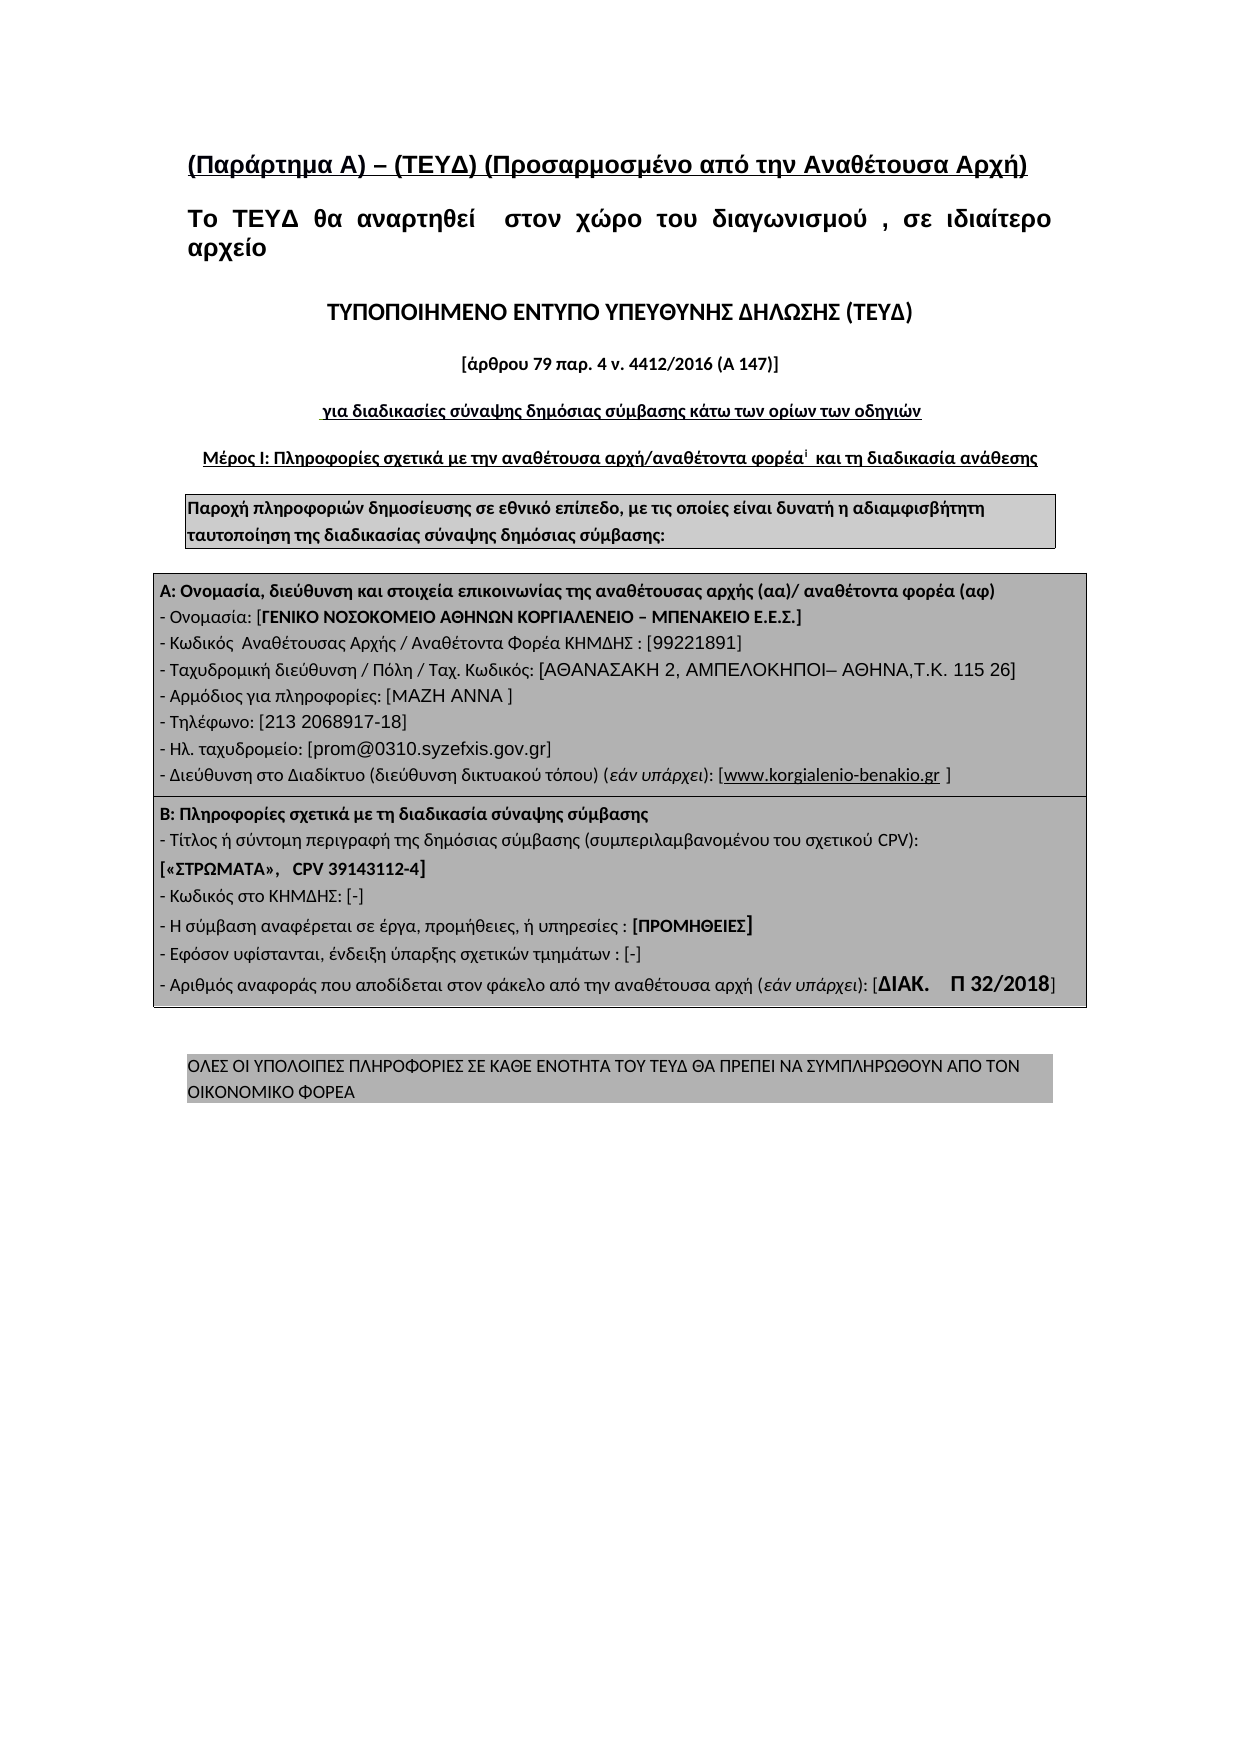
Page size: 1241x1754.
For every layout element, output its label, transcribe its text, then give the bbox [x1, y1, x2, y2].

text (Παράρτημα Α) – (ΤΕΥΔ) (Προσαρμοσμένο από την Αναθέτουσα Αρχή) [187, 150, 1053, 179]
text ΟΛΕΣ ΟΙ ΥΠΟΛΟΙΠΕΣ ΠΛΗΡΟΦΟΡΙΕΣ ΣΕ ΚΑΘΕ ΕΝΟΤΗΤΑ ΤΟΥ ΤΕΥΔ ΘΑ ΠΡΕΠΕΙ ΝΑ ΣΥΜΠΛΗΡΩΘΟΥΝ ΑΠΟ ΤΟΝ ΟΙΚΟΝΟΜΙΚΟ ΦΟΡΕΑ [187, 1054, 1053, 1103]
text Παροχή πληροφοριών δημοσίευσης σε εθνικό επίπεδο, με τις οποίες είναι δυνατή η αδιαμφισβήτητη ταυτοποίηση της διαδικασίας σύναψης δημόσιας σύμβασης: [186, 495, 1055, 548]
text ΤΥΠΟΠΟΙΗΜΕΝΟ ΕΝΤΥΠΟ ΥΠΕΥΘΥΝΗΣ ΔΗΛΩΣΗΣ (TEΥΔ) [187, 296, 1053, 327]
text Το ΤΕΥΔ θα αναρτηθεί στον χώρο του διαγωνισμού , σε ιδιαίτερο αρχείο [187, 204, 1053, 261]
table_cell Β: Πληροφορίες σχετικά με τη διαδικασία σύναψης σύμβασης - Τίτλος ή σύντομη περιγραφή της δημόσιας σύμβασης (συμπεριλαμβανομένου του σχετικού CPV): [«ΣΤΡΩΜΑΤΑ», CPV 39143112-4] - Κωδικός στο ΚΗΜΔΗΣ: [-] - Η σύμβαση αναφέρεται σε έργα, προμήθειες, ή υπηρεσίες : [ΠΡΟΜΗΘΕΙΕΣ] - Εφόσον υφίστανται, ένδειξη ύπαρξης σχετικών τμημάτων : [-] - Αριθμός αναφοράς που αποδίδεται στον φάκελο από την αναθέτουσα αρχή (εάν υπάρχει): [ΔΙΑΚ. Π 32/2018] [154, 797, 1086, 1006]
text για διαδικασίες σύναψης δημόσιας σύμβασης κάτω των ορίων των οδηγιών [187, 399, 1053, 422]
text [άρθρου 79 παρ. 4 ν. 4412/2016 (Α 147)] [187, 352, 1053, 375]
text Μέρος Ι: Πληροφορίες σχετικά με την αναθέτουσα αρχή/αναθέτοντα φορέα και τη διαδικασία ανάθεσης [187, 447, 1053, 469]
table_header Α: Ονομασία, διεύθυνση και στοιχεία επικοινωνίας της αναθέτουσας αρχής (αα)/ αναθέτοντα φορέα (αφ) - Ονομασία: [ΓΕΝΙΚΟ ΝΟΣΟΚΟΜΕΙΟ ΑΘΗΝΩΝ ΚΟΡΓΙΑΛΕΝΕΙΟ – ΜΠΕΝΑΚΕΙΟ Ε.Ε.Σ.] - Κωδικός Αναθέτουσας Αρχής / Αναθέτοντα Φορέα ΚΗΜΔΗΣ : [99221891] - Ταχυδρομική διεύθυνση / Πόλη / Ταχ. Κωδικός: [ΑΘΑΝΑΣΑΚΗ 2, ΑΜΠΕΛΟΚΗΠΟΙ– ΑΘΗΝΑ,Τ.Κ. 115 26] - Αρμόδιος για πληροφορίες: [ΜΑΖΗ ΑΝΝΑ ] - Τηλέφωνο: [213 2068917-18] - Ηλ. ταχυδρομείο: [prom@0310.syzefxis.gov.gr] - Διεύθυνση στο Διαδίκτυο (διεύθυνση δικτυακού τόπου) (εάν υπάρχει): [www.korgialenio-benakio.gr ] [154, 574, 1086, 796]
